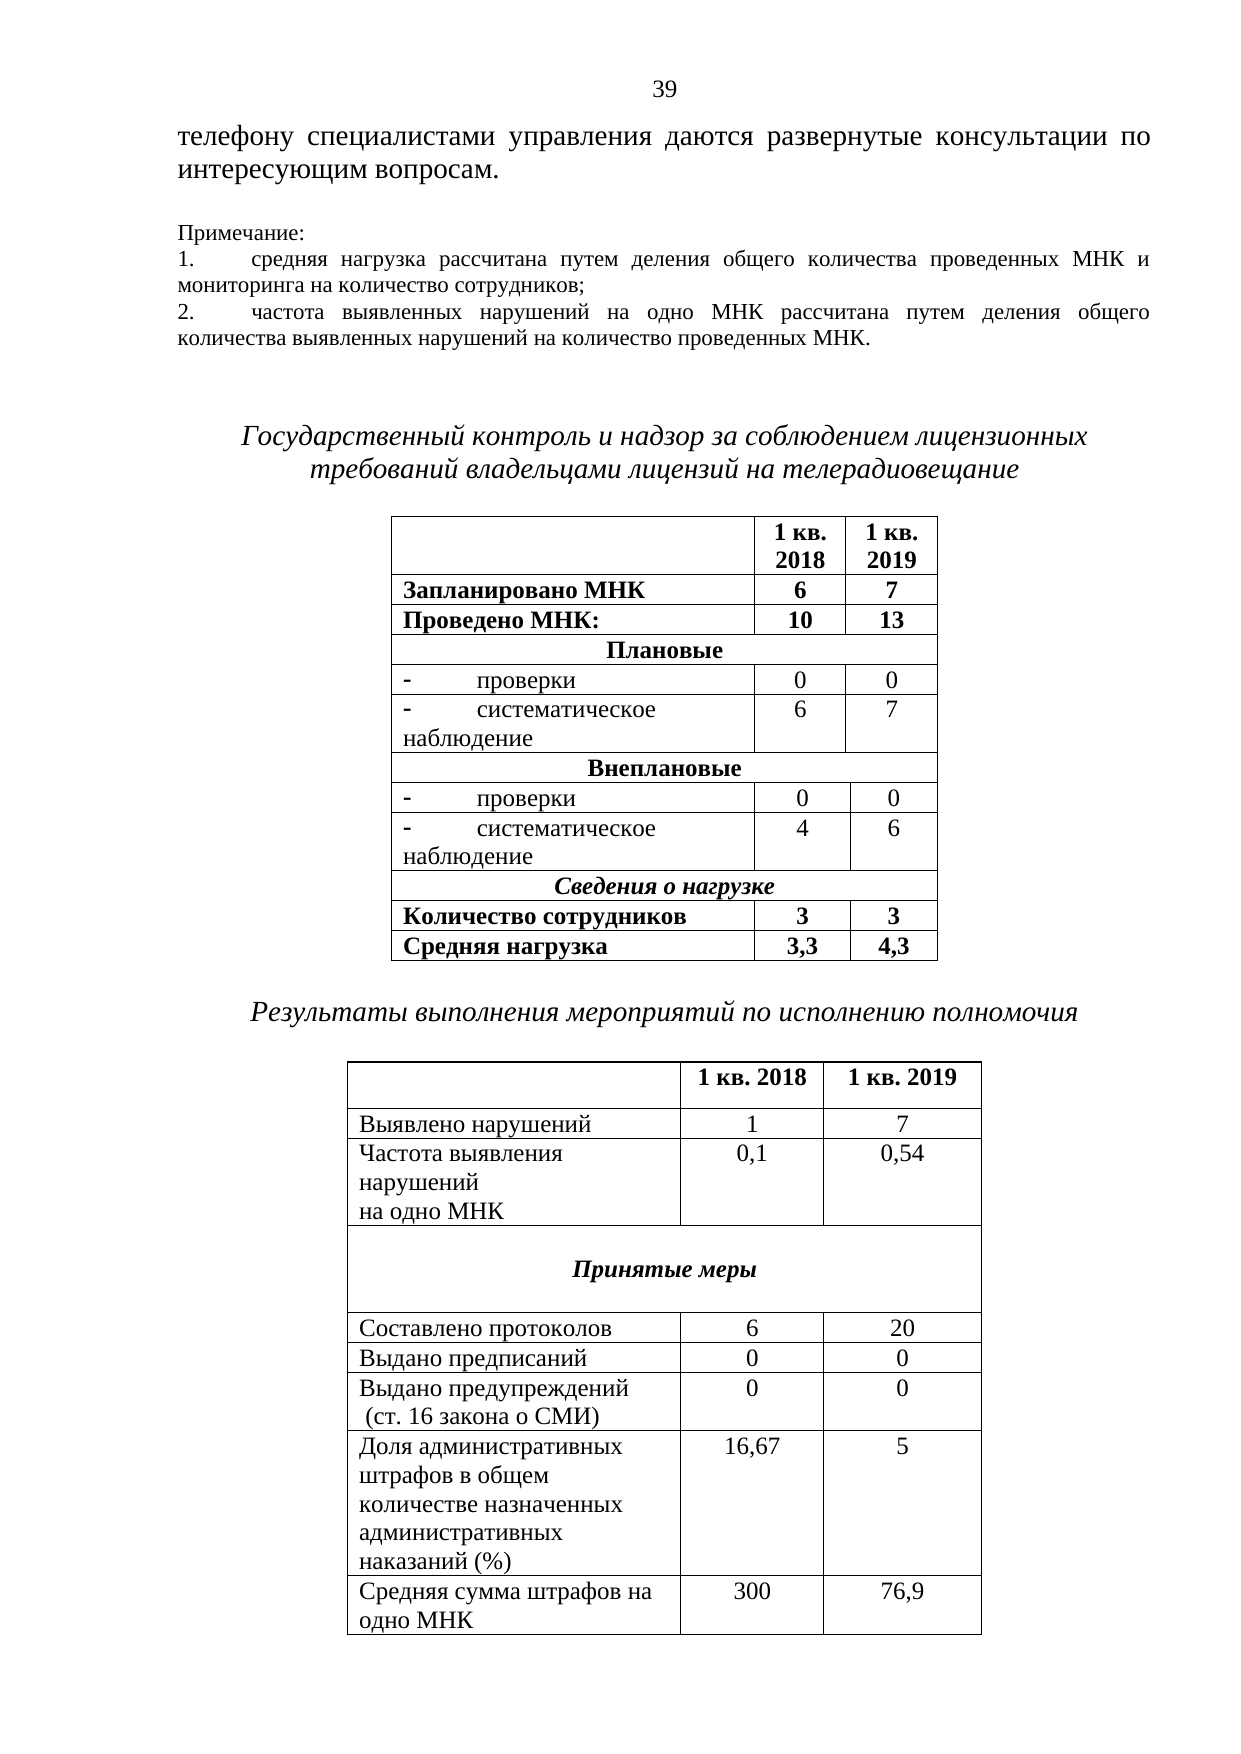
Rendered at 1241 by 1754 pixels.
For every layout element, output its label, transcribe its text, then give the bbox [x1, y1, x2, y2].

table_cell Запланировано МНК [392, 575, 754, 604]
table_cell Выдано предупреждений (ст. 16 закона о СМИ) [348, 1373, 680, 1430]
table_cell 5 [824, 1431, 981, 1575]
table_cell Принятые меры [348, 1226, 981, 1312]
table_cell 7 [824, 1109, 981, 1137]
table_cell Средняя нагрузка [392, 931, 754, 960]
table_cell Составлено протоколов [348, 1313, 680, 1342]
table_cell 300 [681, 1576, 823, 1633]
table_cell 0 [846, 665, 937, 693]
table_cell 0 [755, 665, 845, 693]
table_cell 4,3 [851, 931, 937, 960]
text Результаты выполнения мероприятий по исполнению полномочия [177, 994, 1152, 1028]
table_cell 0 [851, 783, 937, 812]
table_cell 0 [681, 1343, 823, 1372]
table_cell 6 [851, 813, 937, 870]
table_cell Количество сотрудников [392, 901, 754, 930]
table_header 1 кв. 2018 [755, 517, 845, 574]
table_cell 6 [755, 695, 845, 752]
table_header [348, 1063, 680, 1108]
table_cell 16,67 [681, 1431, 823, 1575]
list частота выявленных нарушений на одно МНК рассчитана путем деления общего количества выявленных нарушений на количество проведенных МНК. [177, 298, 1152, 351]
text Примечание: [177, 219, 1152, 245]
table_cell 20 [824, 1313, 981, 1342]
table_cell 0,54 [824, 1139, 981, 1225]
table_cell 3 [851, 901, 937, 930]
table_cell проверки [392, 783, 754, 812]
table_cell Выявлено нарушений [348, 1109, 680, 1137]
table_cell систематическое наблюдение [392, 695, 754, 752]
list средняя нагрузка рассчитана путем деления общего количества проведенных МНК и мониторинга на количество сотрудников; [177, 245, 1152, 298]
table_header [392, 517, 754, 574]
table_cell 76,9 [824, 1576, 981, 1633]
table_cell 4 [755, 813, 850, 870]
table_cell 6 [681, 1313, 823, 1342]
table_cell 6 [755, 575, 845, 604]
table_cell 13 [846, 605, 937, 634]
table_cell 7 [846, 695, 937, 752]
table_cell 7 [846, 575, 937, 604]
table_cell Доля административных штрафов в общем количестве назначенных административных наказаний (%) [348, 1431, 680, 1575]
table_header 1 кв. 2018 [681, 1063, 823, 1108]
table_cell Выдано предписаний [348, 1343, 680, 1372]
table_cell систематическое наблюдение [392, 813, 754, 870]
table_cell Средняя сумма штрафов на одно МНК [348, 1576, 680, 1633]
table_cell 0 [824, 1373, 981, 1430]
table_cell 0 [824, 1343, 981, 1372]
table_cell 0 [681, 1373, 823, 1430]
table_cell 3,3 [755, 931, 850, 960]
table_cell Плановые [392, 635, 937, 664]
table_cell 10 [755, 605, 845, 634]
table_header 1 кв. 2019 [824, 1063, 981, 1108]
table_cell 0,1 [681, 1139, 823, 1225]
table_cell 0 [755, 783, 850, 812]
table_header 1 кв. 2019 [846, 517, 937, 574]
table_cell Проведено МНК: [392, 605, 754, 634]
table_cell 1 [681, 1109, 823, 1137]
table_cell проверки [392, 665, 754, 693]
table_cell Частота выявления нарушений на одно МНК [348, 1139, 680, 1225]
text Государственный контроль и надзор за соблюдением лицензионных требований владельцами лицензий на телерадиовещание [177, 418, 1152, 485]
table_cell Внеплановые [392, 753, 937, 782]
table_cell 3 [755, 901, 850, 930]
table_cell Сведения о нагрузке [392, 871, 937, 900]
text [177, 118, 1152, 185]
